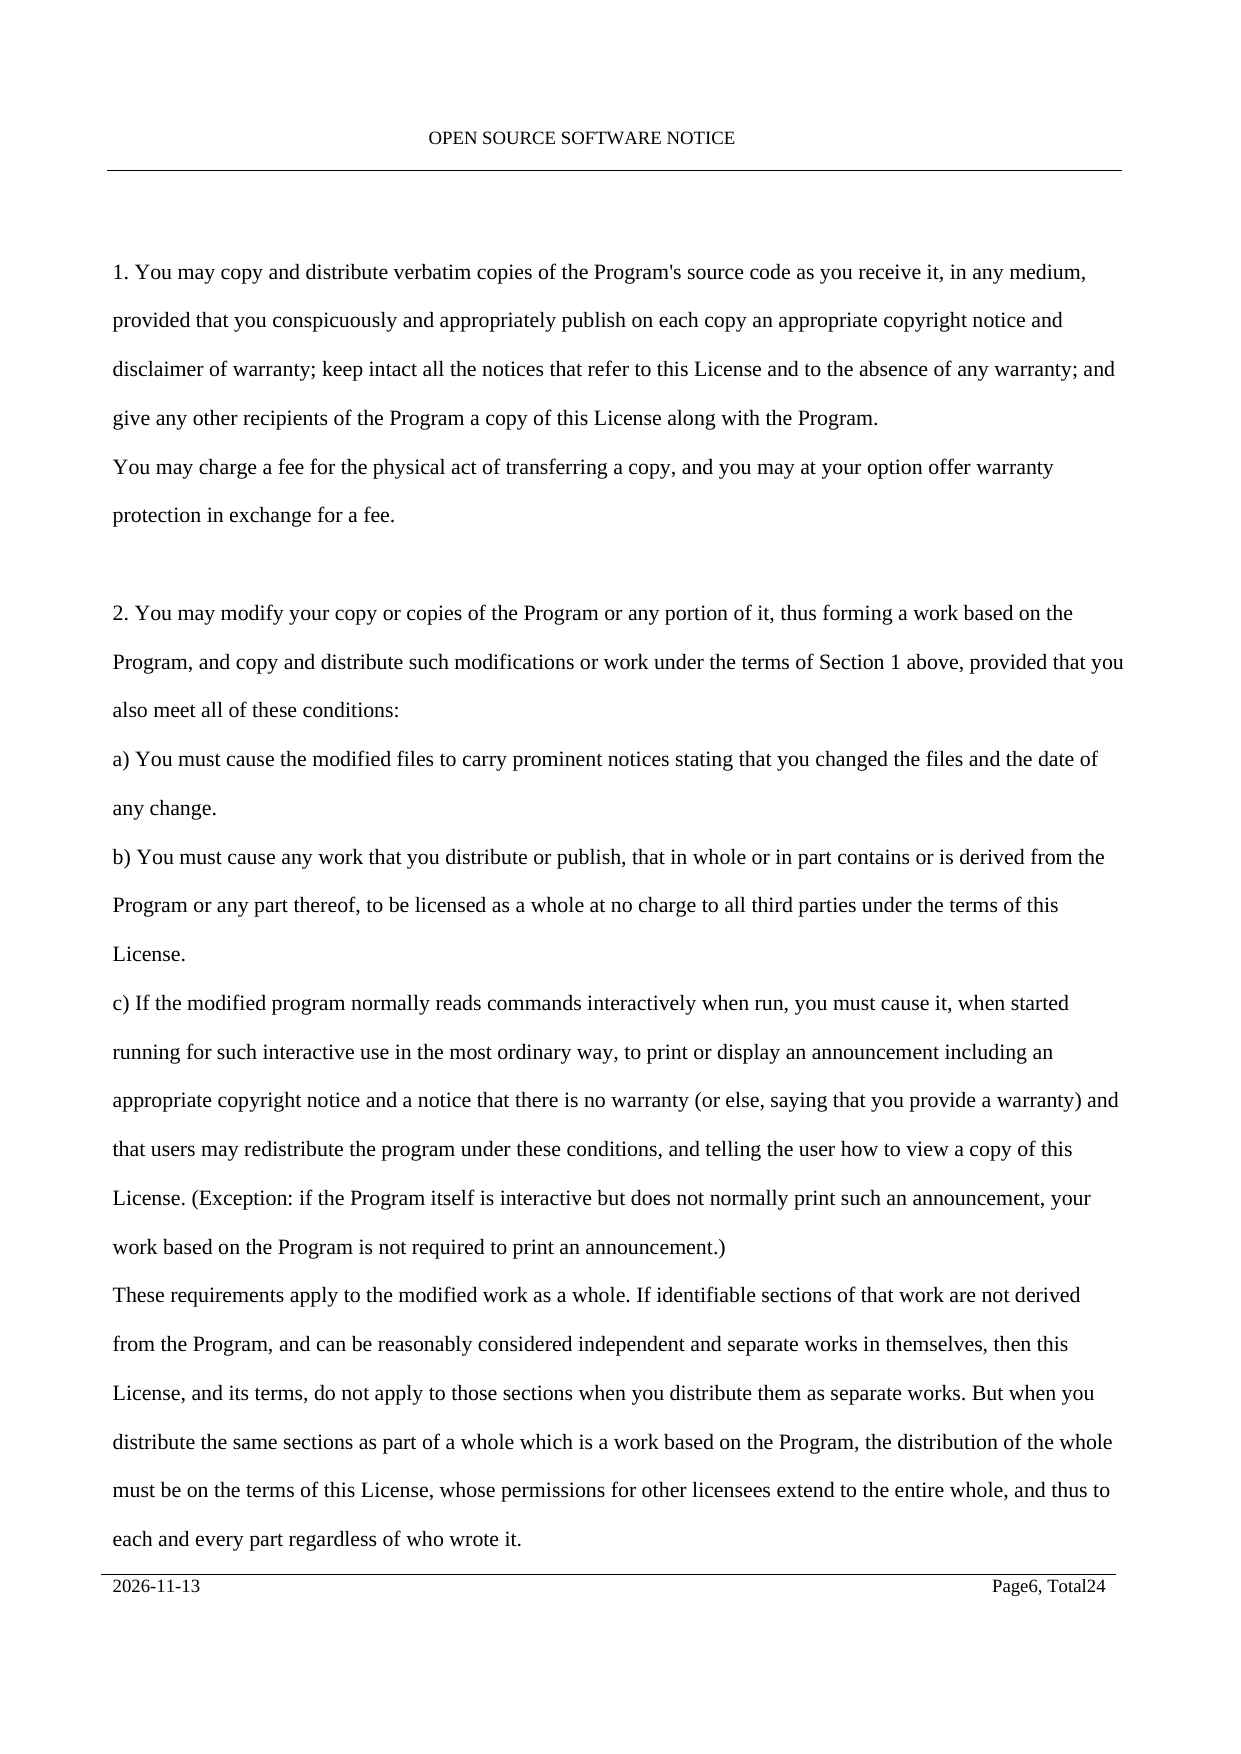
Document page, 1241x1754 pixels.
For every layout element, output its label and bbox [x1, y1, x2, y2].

text [112, 206, 1128, 1555]
